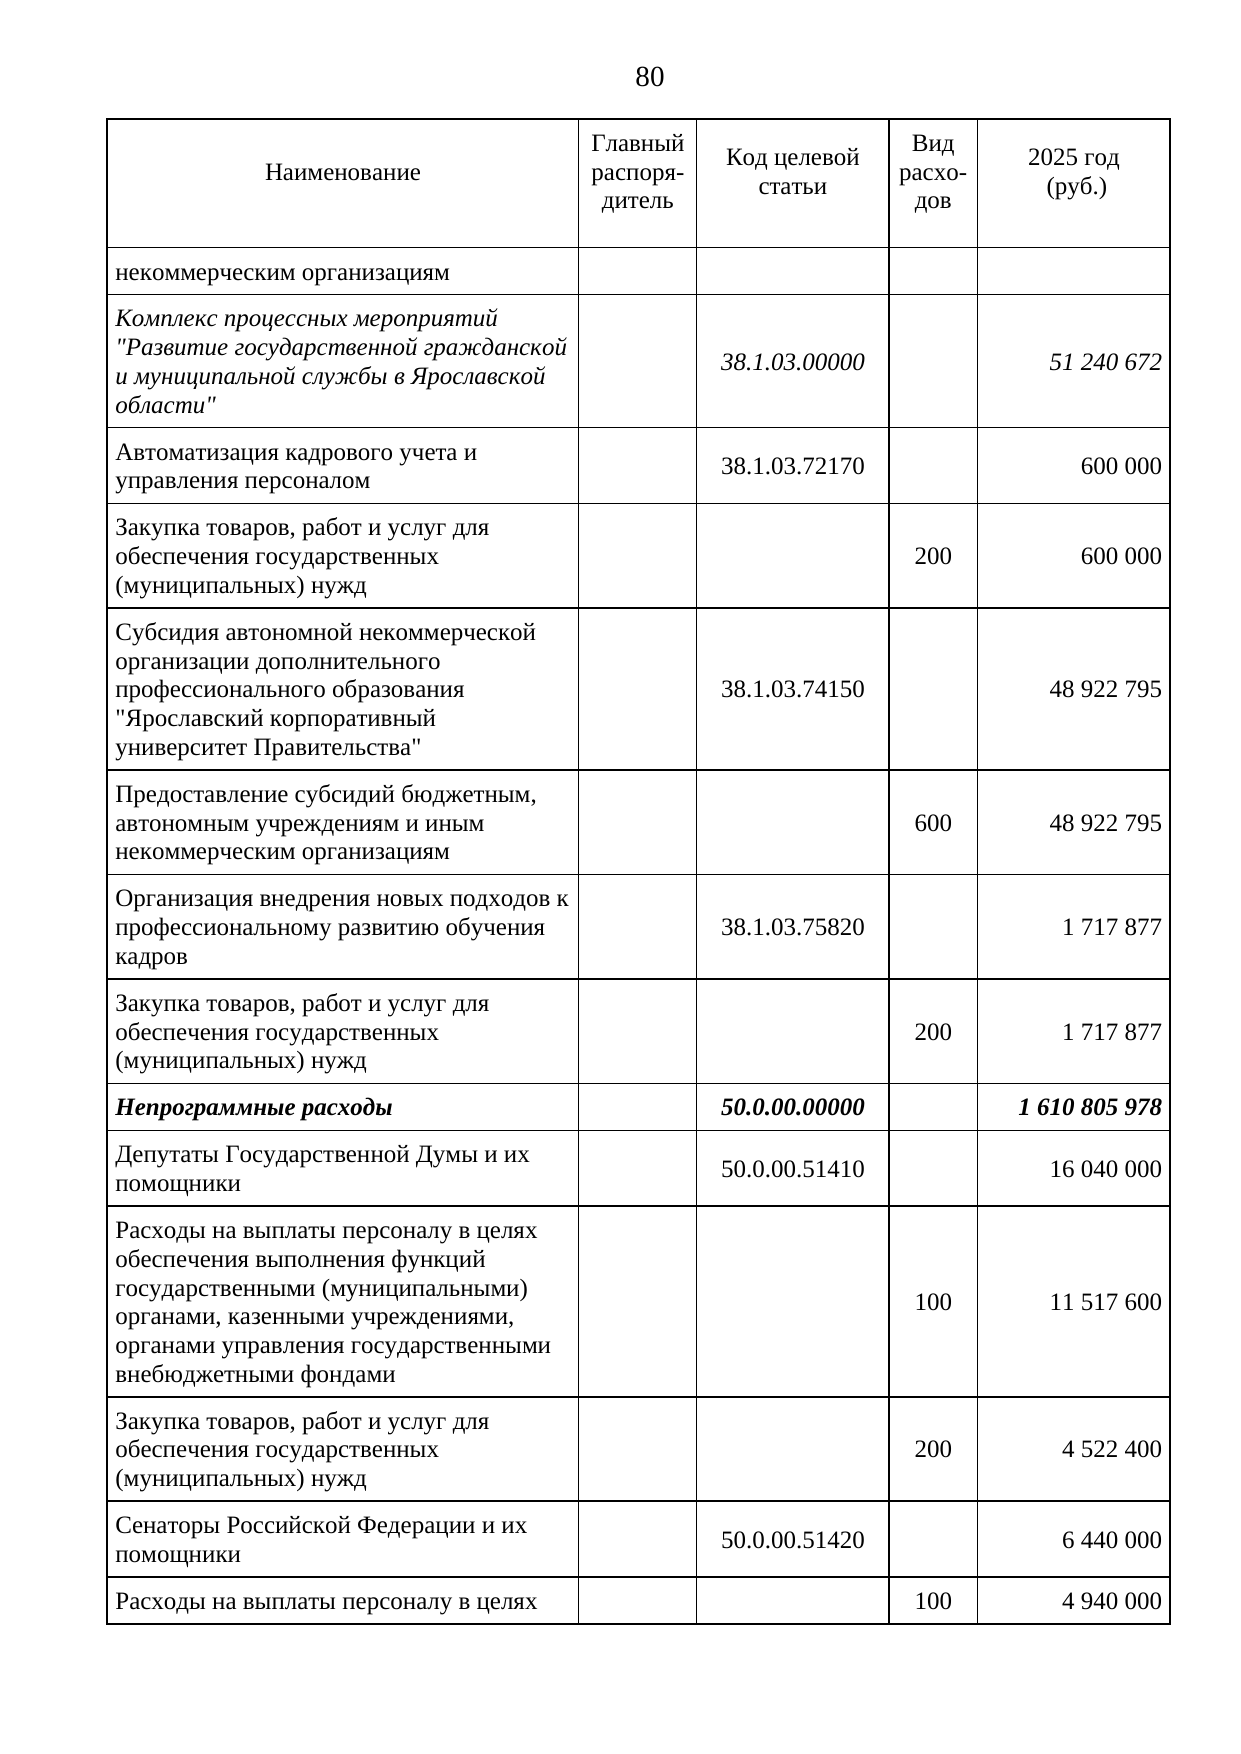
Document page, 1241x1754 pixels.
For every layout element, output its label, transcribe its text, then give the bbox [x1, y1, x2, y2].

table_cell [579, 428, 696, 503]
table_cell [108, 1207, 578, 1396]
table_header 2025 год (руб.) [978, 120, 1169, 247]
table_header Главный распоря-дитель [579, 120, 696, 247]
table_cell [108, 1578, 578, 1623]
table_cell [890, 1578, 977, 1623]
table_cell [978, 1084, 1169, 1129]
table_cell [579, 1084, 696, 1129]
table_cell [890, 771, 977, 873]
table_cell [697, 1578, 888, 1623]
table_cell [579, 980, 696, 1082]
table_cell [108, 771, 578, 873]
table_header Наименование [108, 120, 578, 247]
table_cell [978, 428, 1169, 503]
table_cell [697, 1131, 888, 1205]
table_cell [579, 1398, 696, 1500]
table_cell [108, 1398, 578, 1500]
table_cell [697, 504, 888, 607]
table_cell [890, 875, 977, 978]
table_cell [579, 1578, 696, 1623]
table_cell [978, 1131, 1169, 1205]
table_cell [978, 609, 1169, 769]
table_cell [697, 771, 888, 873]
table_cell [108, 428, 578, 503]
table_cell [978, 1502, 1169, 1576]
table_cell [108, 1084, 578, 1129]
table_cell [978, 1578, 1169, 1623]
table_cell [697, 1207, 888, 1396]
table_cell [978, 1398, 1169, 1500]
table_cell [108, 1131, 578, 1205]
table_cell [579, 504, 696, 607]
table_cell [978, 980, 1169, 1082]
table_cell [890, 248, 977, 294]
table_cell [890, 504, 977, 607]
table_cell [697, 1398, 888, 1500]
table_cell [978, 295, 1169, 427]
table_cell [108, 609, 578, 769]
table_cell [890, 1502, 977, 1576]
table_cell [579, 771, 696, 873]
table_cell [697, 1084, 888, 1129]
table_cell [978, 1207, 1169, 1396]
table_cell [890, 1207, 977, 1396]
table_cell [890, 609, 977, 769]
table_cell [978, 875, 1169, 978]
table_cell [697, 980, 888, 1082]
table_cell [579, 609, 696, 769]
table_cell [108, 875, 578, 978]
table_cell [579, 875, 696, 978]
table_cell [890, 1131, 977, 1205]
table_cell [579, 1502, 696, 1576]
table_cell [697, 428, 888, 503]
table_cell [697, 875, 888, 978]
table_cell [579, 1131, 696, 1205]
table_header Код целевой статьи [697, 120, 888, 247]
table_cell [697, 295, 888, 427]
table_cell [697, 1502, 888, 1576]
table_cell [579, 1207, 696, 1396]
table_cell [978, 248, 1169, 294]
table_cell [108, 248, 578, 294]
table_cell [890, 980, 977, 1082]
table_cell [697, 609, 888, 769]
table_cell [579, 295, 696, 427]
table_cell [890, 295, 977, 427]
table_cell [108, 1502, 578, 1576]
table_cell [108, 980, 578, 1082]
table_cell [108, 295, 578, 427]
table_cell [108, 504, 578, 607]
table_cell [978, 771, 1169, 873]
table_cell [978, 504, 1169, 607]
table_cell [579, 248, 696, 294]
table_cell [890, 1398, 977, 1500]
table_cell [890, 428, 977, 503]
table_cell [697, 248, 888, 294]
table_header Вид расхо-дов [890, 120, 977, 247]
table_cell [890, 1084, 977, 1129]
